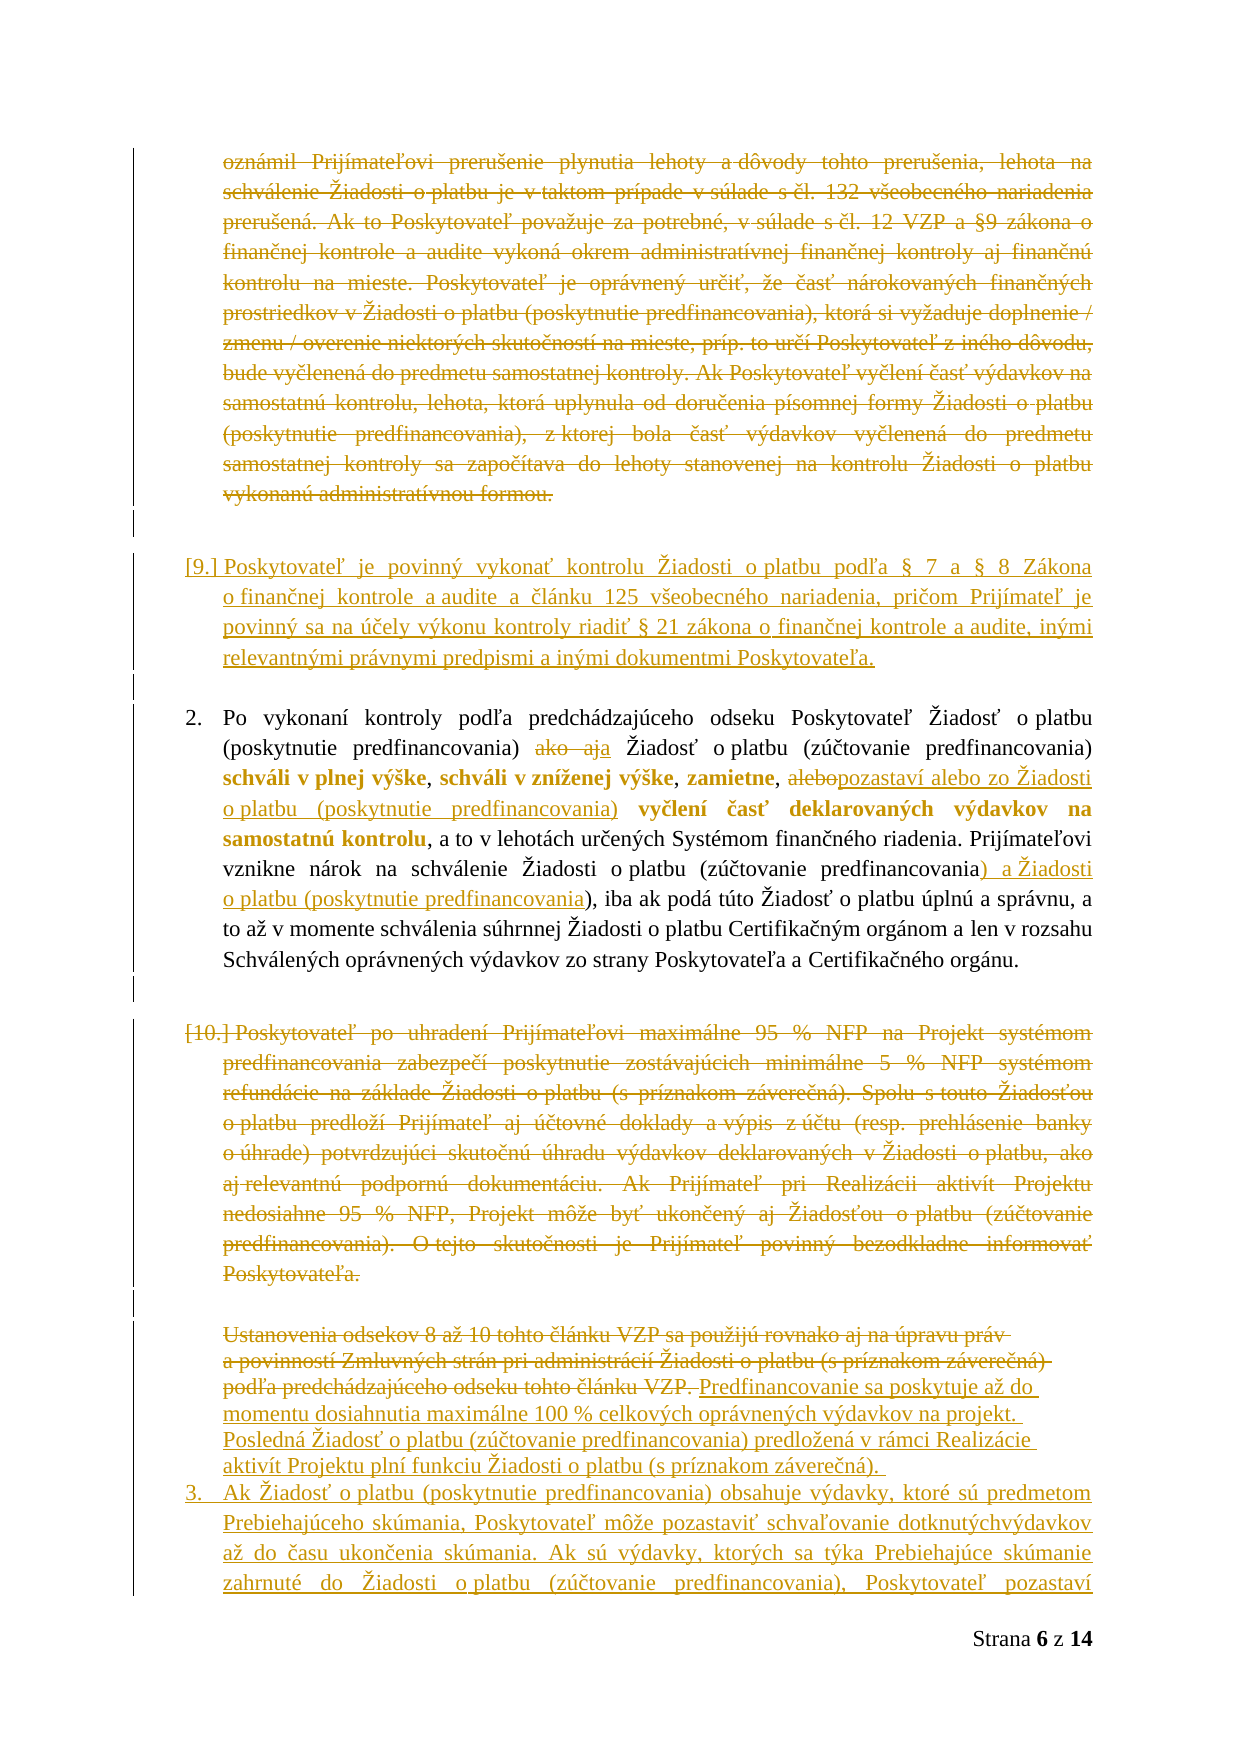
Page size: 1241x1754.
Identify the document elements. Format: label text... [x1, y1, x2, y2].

list Po vykonaní kontroly podľa predchádzajúceho odseku Poskytovateľ Žiadosť o platbu (poskytnutie predfinancovania) Žiadosť o platbu (zúčtovanie predfinancovania) schváli v plnej výške, schváli v zníženej výške, zamietne, vyčlení časť deklarovaných výdavkov na samostatnú kontrolu, a to v lehotách určených Systémom finančného riadenia. Prijímateľovi vznikne nárok na schválenie Žiadosti o platbu (zúčtovanie predfinancovania), iba ak podá túto Žiadosť o platbu úplnú a správnu, a to až v momente schválenia súhrnnej Žiadosti o platbu Certifikačným orgánom a len v rozsahu Schválených oprávnených výdavkov zo strany Poskytovateľa a Certifikačného orgánu. [185, 704, 1092, 972]
